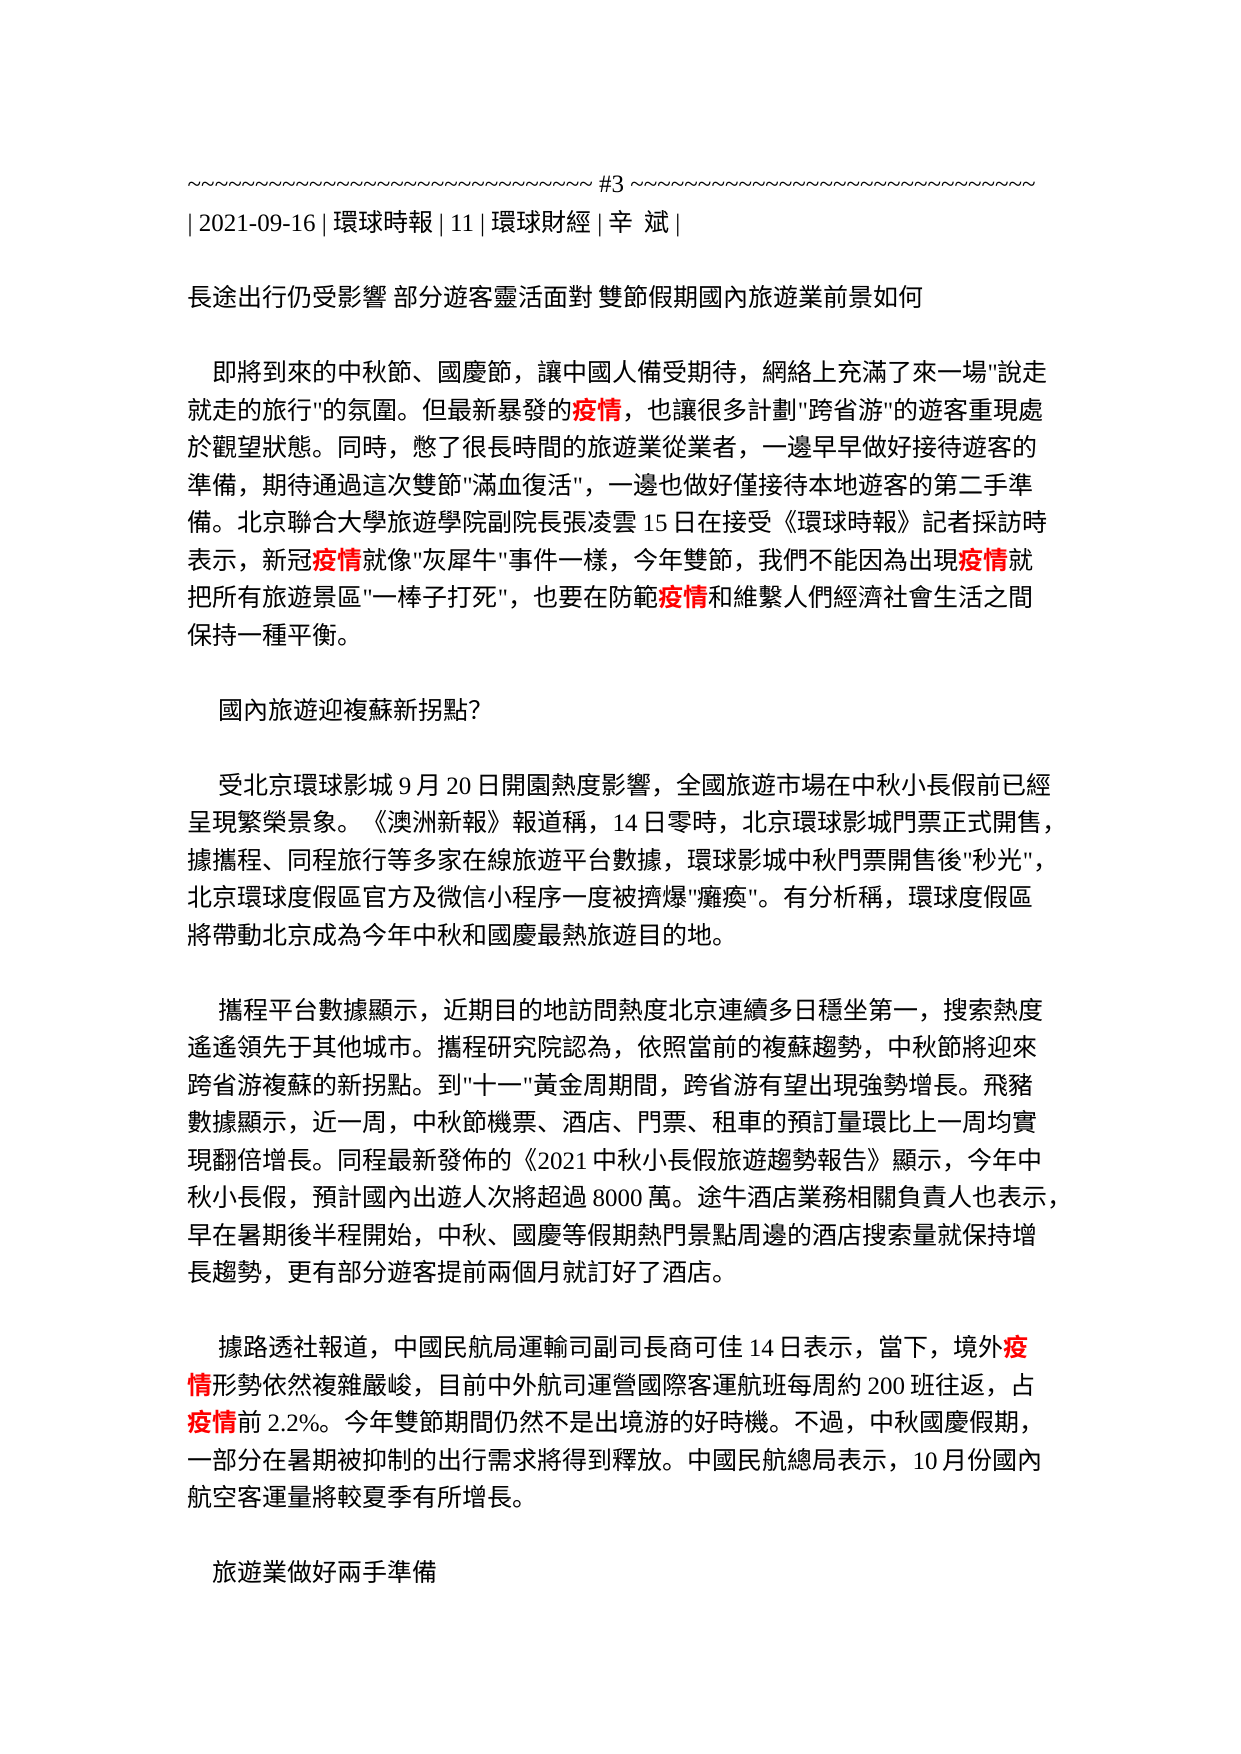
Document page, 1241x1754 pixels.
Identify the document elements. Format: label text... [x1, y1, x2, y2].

text 即將到來的中秋節、國慶節，讓中國人備受期待，網絡上充滿了來一場"說走就走的旅行"的氛圍。但最新暴發的疫情，也讓很多計劃"跨省游"的遊客重現處於觀望狀態。同時，憋了很長時間的旅遊業從業者，一邊早早做好接待遊客的準備，期待通過這次雙節"滿血復活"，一邊也做好僅接待本地遊客的第二手準備。北京聯合大學旅遊學院副院長張凌雲15日在接受《環球時報》記者採訪時表示，新冠疫情就像"灰犀牛"事件一樣，今年雙節，我們不能因為出現疫情就把所有旅遊景區"一棒子打死"，也要在防範疫情和維繫人們經濟社會生活之間保持一種平衡。 [187, 352, 1053, 652]
text 長途出行仍受影響 部分遊客靈活面對 雙節假期國內旅遊業前景如何 [187, 277, 1053, 314]
text 受北京環球影城9月20日開園熱度影響，全國旅遊市場在中秋小長假前已經呈現繁榮景象。《澳洲新報》報道稱，14日零時，北京環球影城門票正式開售，據攜程、同程旅行等多家在線旅遊平台數據，環球影城中秋門票開售後"秒光"，北京環球度假區官方及微信小程序一度被擠爆"癱瘓"。有分析稱，環球度假區將帶動北京成為今年中秋和國慶最熱旅遊目的地。 [187, 764, 1053, 952]
text 據路透社報道，中國民航局運輸司副司長商可佳14日表示，當下，境外疫情形勢依然複雜嚴峻，目前中外航司運營國際客運航班每周約200班往返，占疫情前2.2%。今年雙節期間仍然不是出境游的好時機。不過，中秋國慶假期，一部分在暑期被抑制的出行需求將得到釋放。中國民航總局表示，10月份國內航空客運量將較夏季有所增長。 [187, 1327, 1053, 1514]
text 攜程平台數據顯示，近期目的地訪問熱度北京連續多日穩坐第一，搜索熱度遙遙領先于其他城市。攜程研究院認為，依照當前的複蘇趨勢，中秋節將迎來跨省游複蘇的新拐點。到"十一"黃金周期間，跨省游有望出現強勢增長。飛豬數據顯示，近一周，中秋節機票、酒店、門票、租車的預訂量環比上一周均實現翻倍增長。同程最新發佈的《2021中秋小長假旅遊趨勢報告》顯示，今年中秋小長假，預計國內出遊人次將超過8000萬。途牛酒店業務相關負責人也表示，早在暑期後半程開始，中秋、國慶等假期熱門景點周邊的酒店搜索量就保持增長趨勢，更有部分遊客提前兩個月就訂好了酒店。 [187, 989, 1053, 1289]
text 旅遊業做好兩手準備 [187, 1552, 1053, 1589]
text 國內旅遊迎複蘇新拐點？ [187, 689, 1053, 727]
text ~~~~~~~~~~~~~~~~~~~~~~~~~~~~~~ #3 ~~~~~~~~~~~~~~~~~~~~~~~~~~~~~~ [187, 164, 1053, 202]
text | 2021-09-16 | 環球時報 | 11 | 環球財經 | 辛 斌 | [187, 202, 1053, 239]
